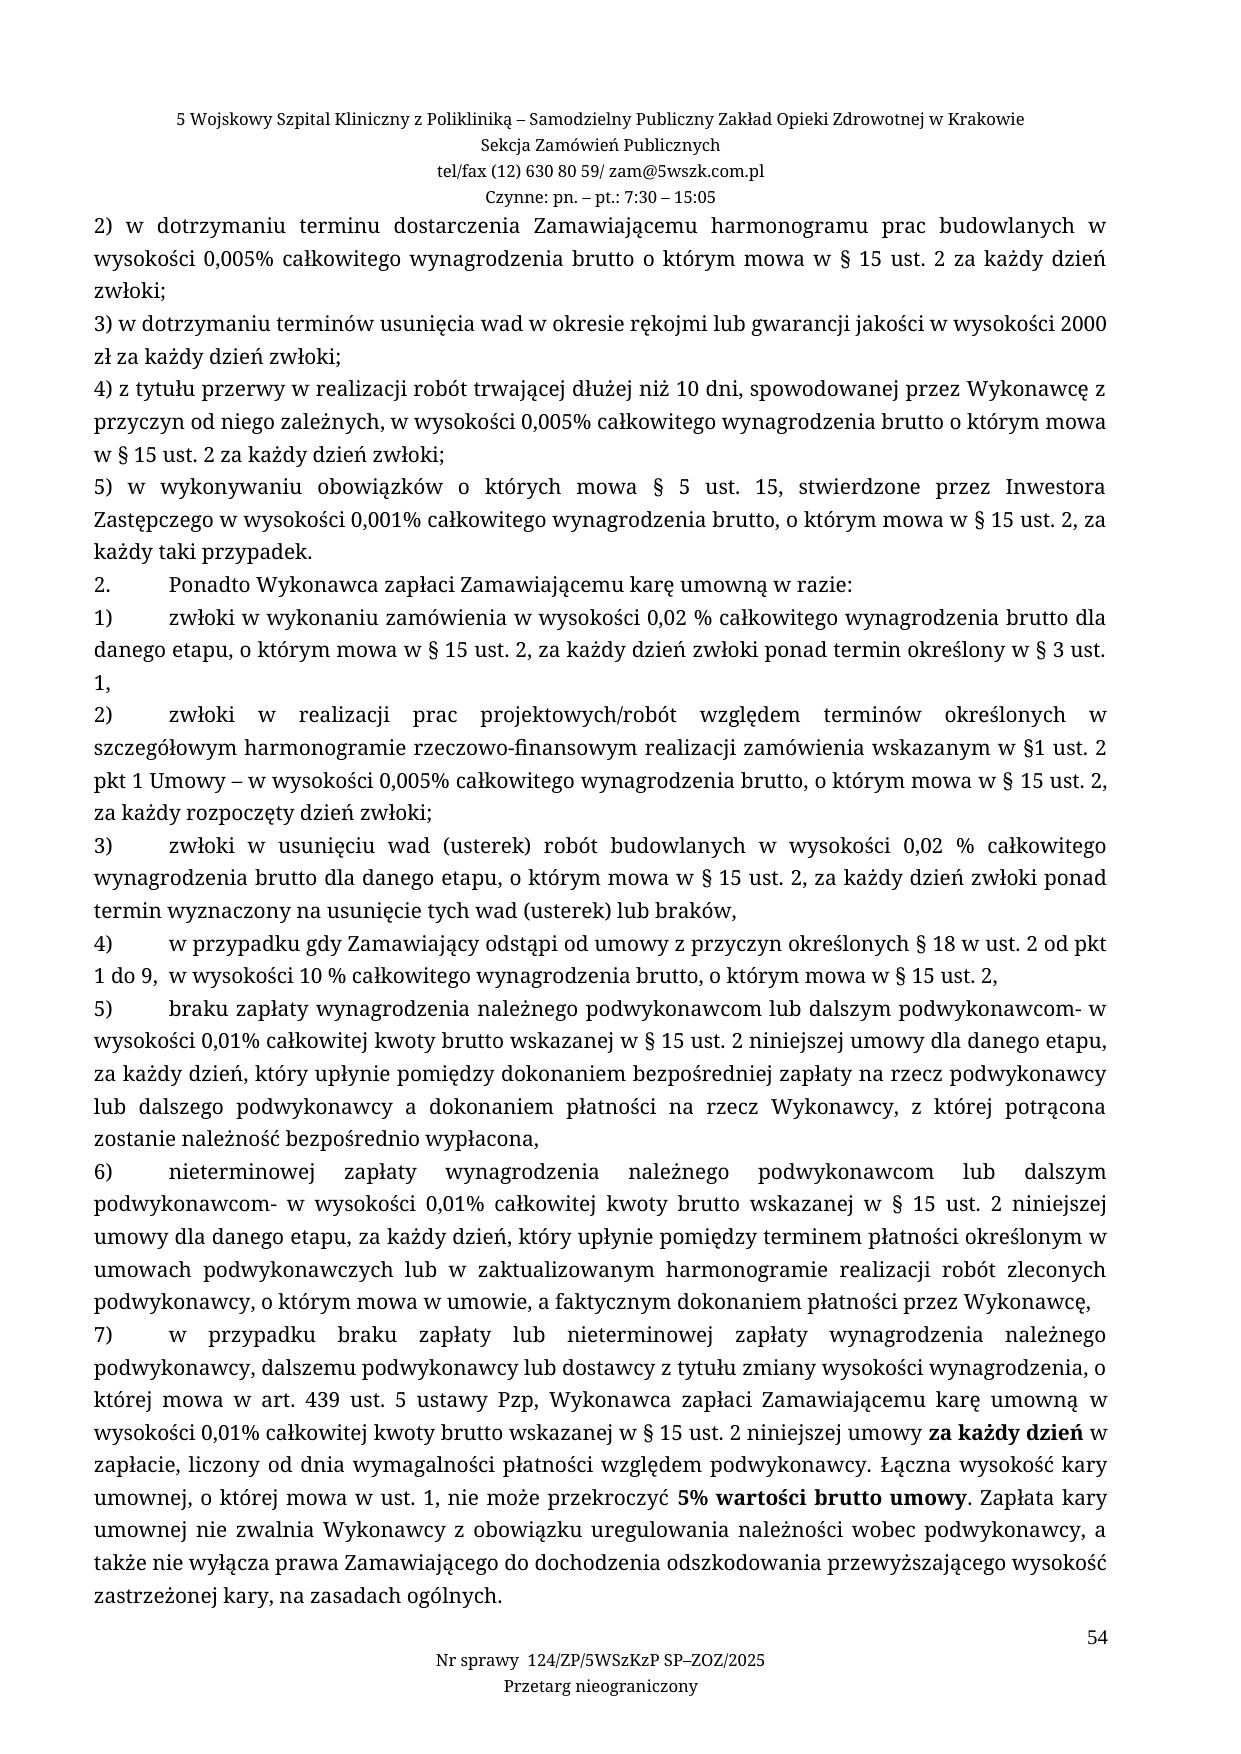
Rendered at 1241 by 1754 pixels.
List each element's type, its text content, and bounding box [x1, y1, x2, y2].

text 4) z tytułu przerwy w realizacji robót trwającej dłużej niż 10 dni, spowodowanej przez Wykonawcę z przyczyn od niego zależnych, w wysokości 0,005% całkowitego wynagrodzenia brutto o którym mowa w § 15 ust. 2 za każdy dzień zwłoki; [94, 374, 1107, 468]
list zwłoki w realizacji prac projektowych/robót względem terminów określonych w szczegółowym harmonogramie rzeczowo-finansowym realizacji zamówienia wskazanym w §1 ust. 2 pkt 1 Umowy – w wysokości 0,005% całkowitego wynagrodzenia brutto, o którym mowa w § 15 ust. 2, za każdy rozpoczęty dzień zwłoki; [94, 701, 1107, 827]
text 2) w dotrzymaniu terminu dostarczenia Zamawiającemu harmonogramu prac budowlanych w wysokości 0,005% całkowitego wynagrodzenia brutto o którym mowa w § 15 ust. 2 za każdy dzień zwłoki; [94, 211, 1107, 305]
list w przypadku gdy Zamawiający odstąpi od umowy z przyczyn określonych § 18 w ust. 2 od pkt 1 do 9, w wysokości 10 % całkowitego wynagrodzenia brutto, o którym mowa w § 15 ust. 2, [94, 929, 1107, 990]
list zwłoki w usunięciu wad (usterek) robót budowlanych w wysokości 0,02 % całkowitego wynagrodzenia brutto dla danego etapu, o którym mowa w § 15 ust. 2, za każdy dzień zwłoki ponad termin wyznaczony na usunięcie tych wad (usterek) lub braków, [94, 831, 1107, 924]
text 5) w wykonywaniu obowiązków o których mowa § 5 ust. 15, stwierdzone przez Inwestora Zastępczego w wysokości 0,001% całkowitego wynagrodzenia brutto, o którym mowa w § 15 ust. 2, za każdy taki przypadek. [94, 472, 1107, 566]
list w przypadku braku zapłaty lub nieterminowej zapłaty wynagrodzenia należnego podwykonawcy, dalszemu podwykonawcy lub dostawcy z tytułu zmiany wysokości wynagrodzenia, o której mowa w art. 439 ust. 5 ustawy Pzp, Wykonawca zapłaci Zamawiającemu karę umowną w wysokości 0,01% całkowitej kwoty brutto wskazanej w § 15 ust. 2 niniejszej umowy za każdy dzień w zapłacie, liczony od dnia wymagalności płatności względem podwykonawcy. Łączna wysokość kary umownej, o której mowa w ust. 1, nie może przekroczyć 5% wartości brutto umowy. Zapłata kary umownej nie zwalnia Wykonawcy z obowiązku uregulowania należności wobec podwykonawcy, a także nie wyłącza prawa Zamawiającego do dochodzenia odszkodowania przewyższającego wysokość zastrzeżonej kary, na zasadach ogólnych. [94, 1320, 1107, 1609]
list nieterminowej zapłaty wynagrodzenia należnego podwykonawcom lub dalszym podwykonawcom- w wysokości 0,01% całkowitej kwoty brutto wskazanej w § 15 ust. 2 niniejszej umowy dla danego etapu, za każdy dzień, który upłynie pomiędzy terminem płatności określonym w umowach podwykonawczych lub w zaktualizowanym harmonogramie realizacji robót zleconych podwykonawcy, o którym mowa w umowie, a faktycznym dokonaniem płatności przez Wykonawcę, [94, 1157, 1107, 1316]
list zwłoki w wykonaniu zamówienia w wysokości 0,02 % całkowitego wynagrodzenia brutto dla danego etapu, o którym mowa w § 15 ust. 2, za każdy dzień zwłoki ponad termin określony w § 3 ust. 1, [94, 603, 1107, 696]
list braku zapłaty wynagrodzenia należnego podwykonawcom lub dalszym podwykonawcom- w wysokości 0,01% całkowitej kwoty brutto wskazanej w § 15 ust. 2 niniejszej umowy dla danego etapu, za każdy dzień, który upłynie pomiędzy dokonaniem bezpośredniej zapłaty na rzecz podwykonawcy lub dalszego podwykonawcy a dokonaniem płatności na rzecz Wykonawcy, z której potrącona zostanie należność bezpośrednio wypłacona, [94, 994, 1107, 1153]
list Ponadto Wykonawca zapłaci Zamawiającemu karę umowną w razie: [94, 570, 1107, 598]
text 3) w dotrzymaniu terminów usunięcia wad w okresie rękojmi lub gwarancji jakości w wysokości 2000 zł za każdy dzień zwłoki; [94, 309, 1107, 370]
